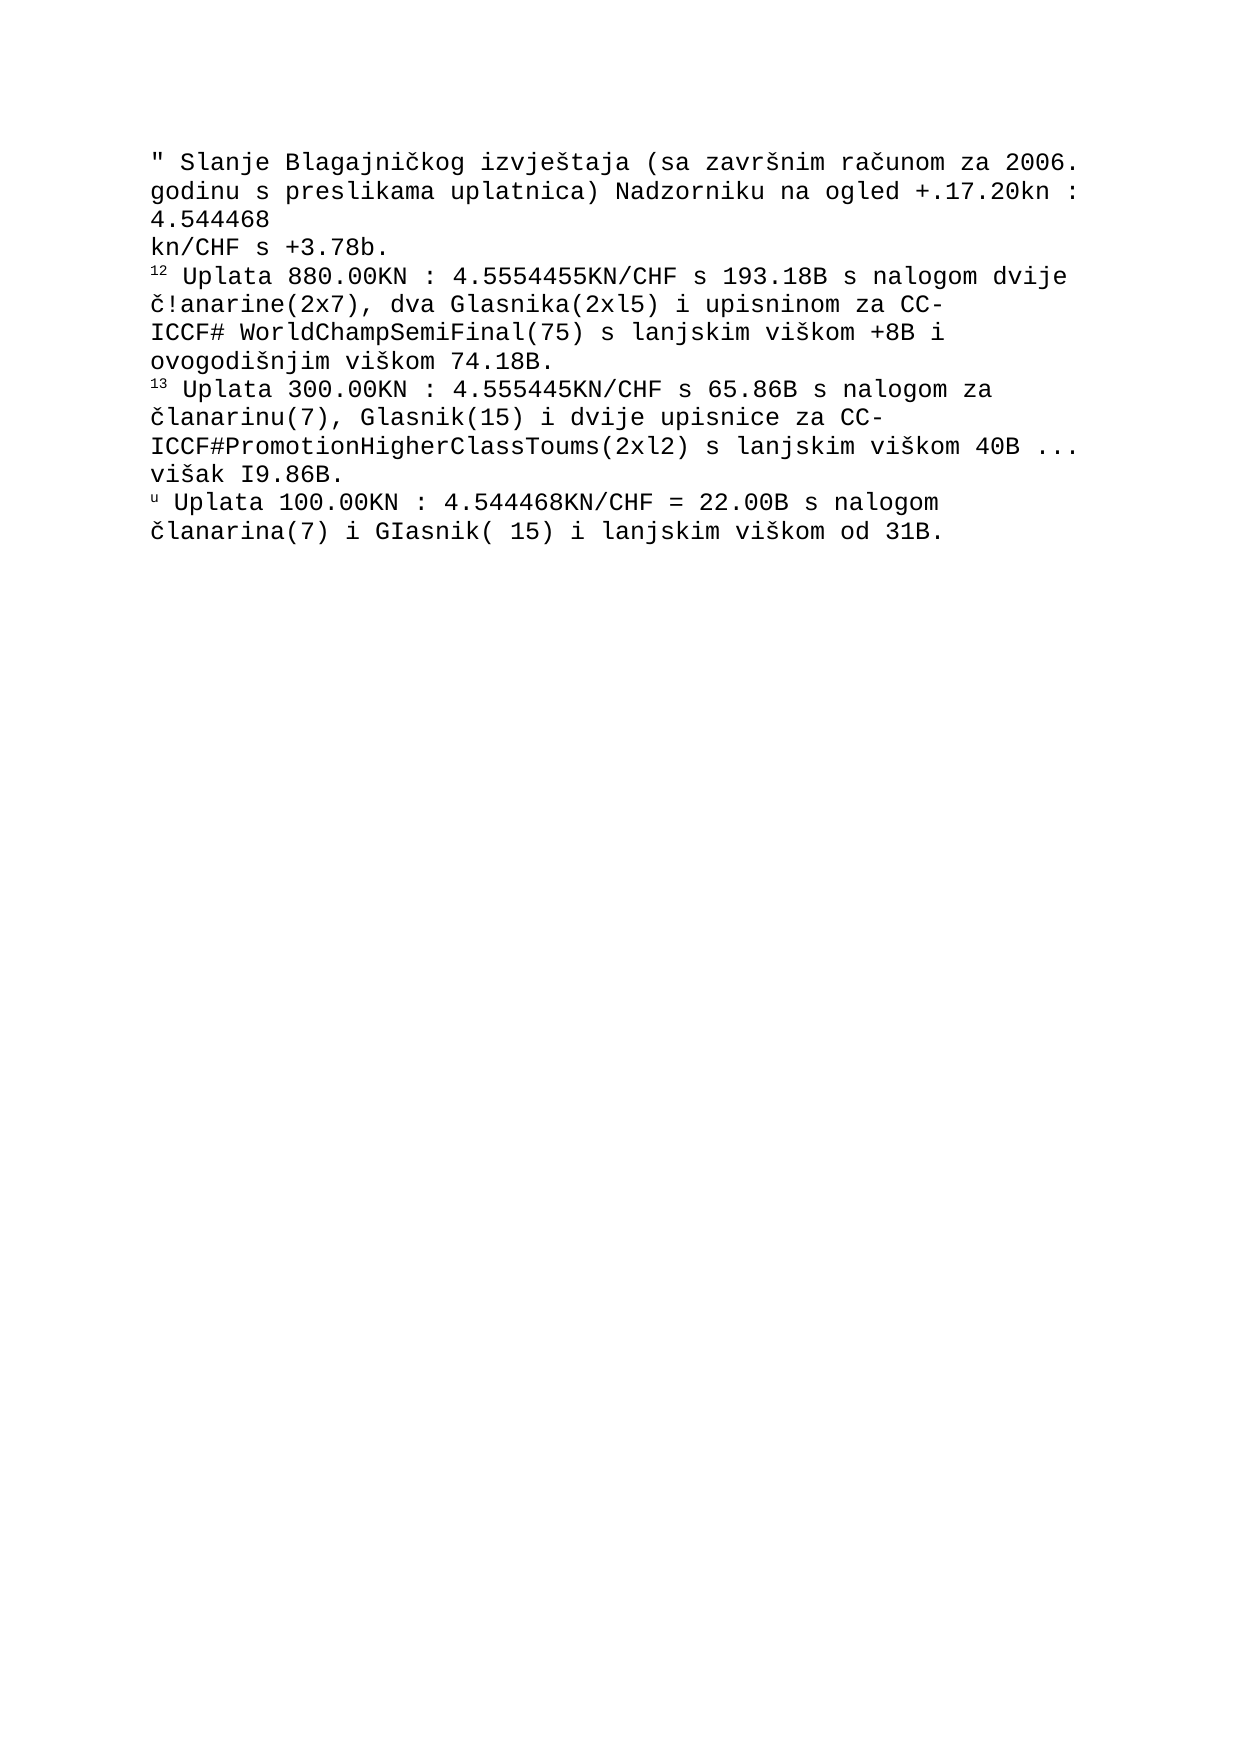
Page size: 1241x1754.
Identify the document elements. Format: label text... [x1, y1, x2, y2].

text 13 Uplata 300.00KN : 4.555445KN/CHF s 65.86B s nalogom za članarinu(7), Glasnik(15) i dvije upisnice za CC- ICCF#PromotionHigherClassToums(2xl2) s lanjskim viškom 40B ... višak I9.86B. [150, 377, 1090, 490]
text 12 Uplata 880.00KN : 4.5554455KN/CHF s 193.18B s nalogom dvije č!anarine(2x7), dva Glasnika(2xl5) i upisninom za CC- ICCF# WorldChampSemiFinal(75) s lanjskim viškom +8B i ovogodišnjim viškom 74.18B. [150, 263, 1090, 377]
text " Slanje Blagajničkog izvještaja (sa završnim računom za 2006. godinu s preslikama uplatnica) Nadzorniku na ogled +.17.20kn : 4.544468 kn/CHF s +3.78b. [150, 150, 1090, 263]
text u Uplata 100.00KN : 4.544468KN/CHF = 22.00B s nalogom članarina(7) i GIasnik( 15) i lanjskim viškom od 31B. [150, 490, 1090, 547]
